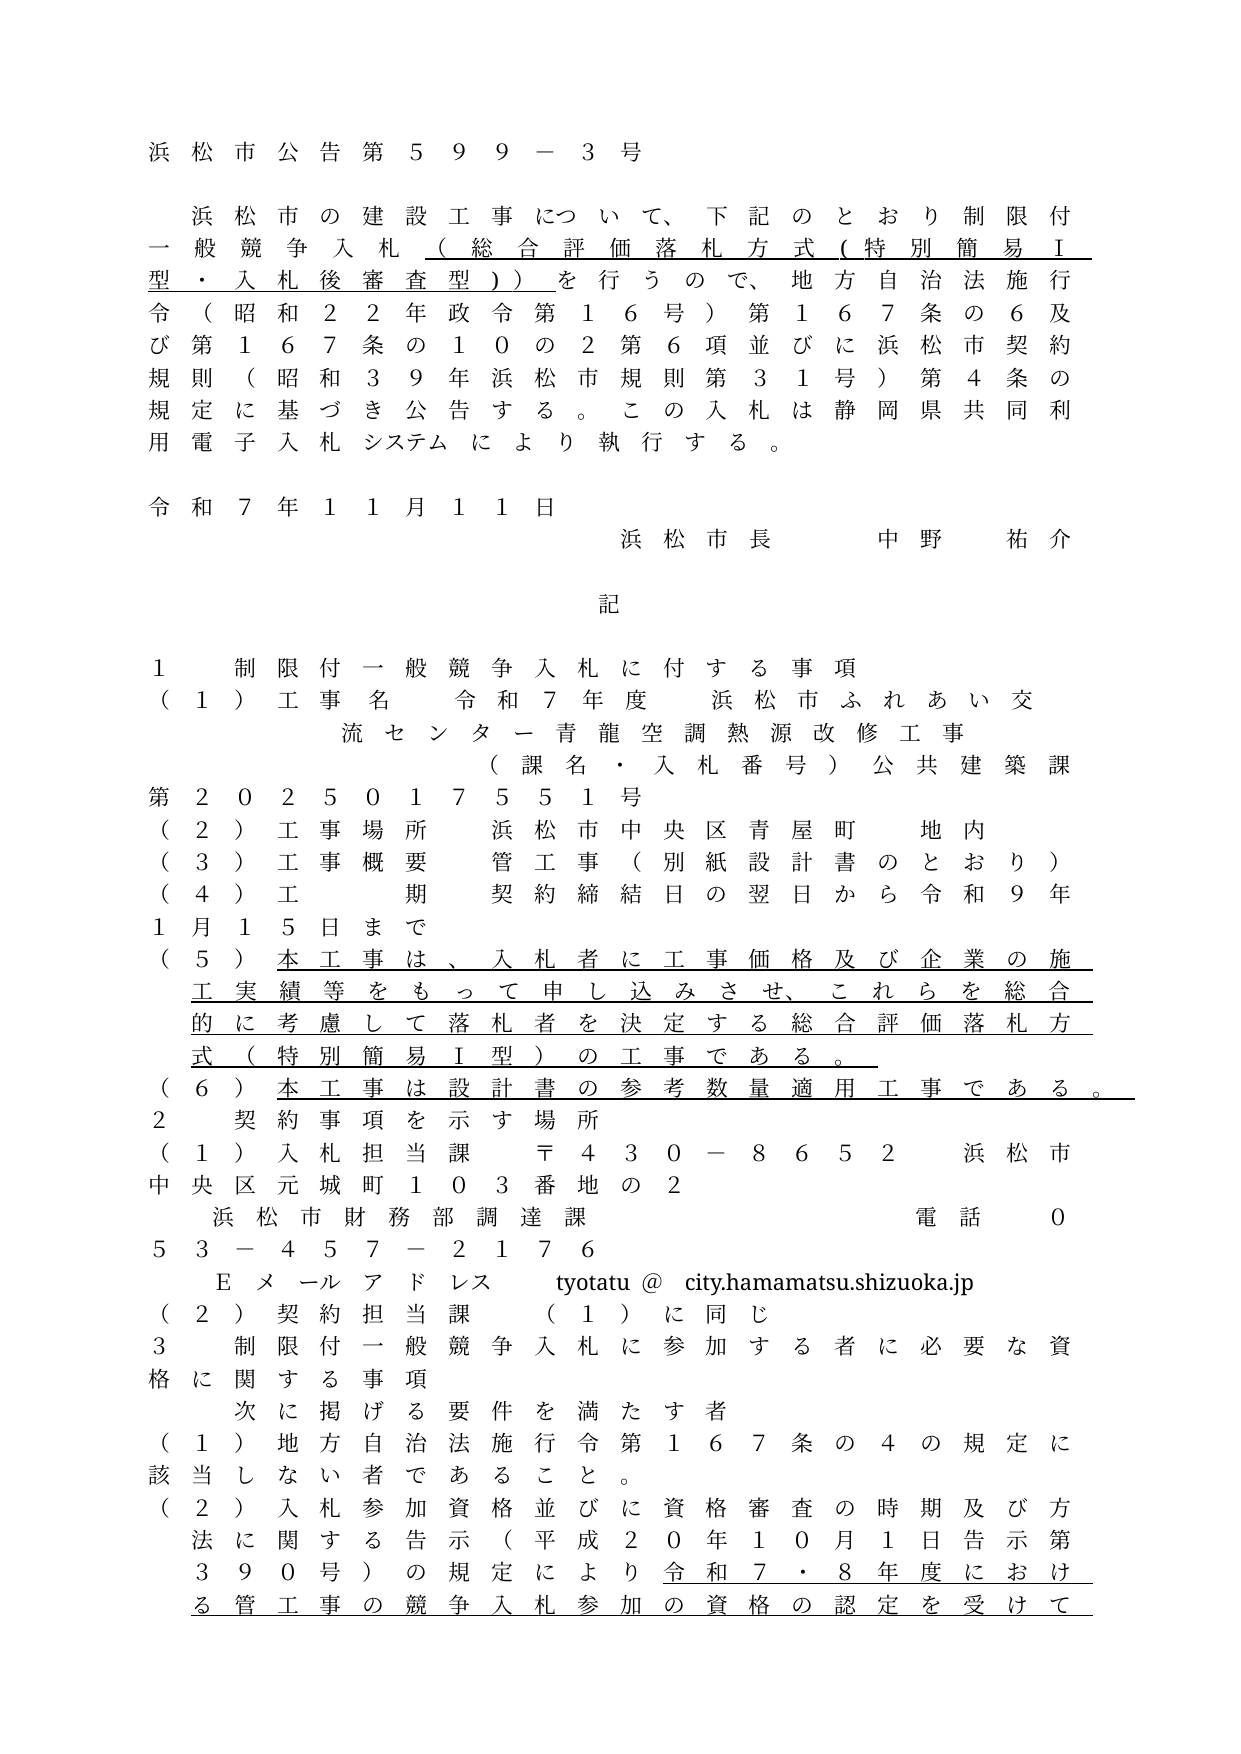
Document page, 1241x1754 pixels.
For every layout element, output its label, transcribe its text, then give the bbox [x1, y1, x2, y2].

text （５）本工事は、入札者に工事価格及び企業の施工実績等をもって申し込みさせ、これらを総合的に考慮して落札者を決定する総合評価落札方式（特別簡易Ⅰ型）の工事である。 [148, 942, 1092, 1071]
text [148, 1491, 1092, 1620]
text 浜松市の建設工事について、下記のとおり制限付一般競争入札（総合評価落札方式(特別簡易Ⅰ型・入札後審査型)）を行うので、地方自治法施行令（昭和２２年政令第１６号）第１６７条の６及び第１６７条の１０の２第６項並びに浜松市契約規則（昭和３９年浜松市規則第３１号）第４条の規定に基づき公告する。この入札は静岡県共同利用電子入札システムにより執行する。 [148, 199, 1092, 457]
text ３ 制限付一般競争入札に参加する者に必要な資格に関する事項 [148, 1329, 1092, 1394]
text （課名・入札番号）公共建築課 第２０２５０１７５５１号 [148, 748, 1092, 812]
text （４）工 期 契約締結日の翌日から令和９年１月１５日まで [148, 877, 1092, 942]
text （１）工事名 令和７年度 浜松市ふれあい交流センター青龍空調熱源改修工事 [148, 683, 1092, 748]
text 浜松市財務部調達課 電話 ０５３－４５７－２１７６ [148, 1200, 1092, 1264]
text 浜松市公告第５９９－３号 [148, 134, 1092, 167]
text 令和７年１１月１１日 [148, 489, 1092, 522]
text （２）契約担当課 （１）に同じ [148, 1297, 1092, 1329]
text （１）入札担当課 〒４３０－８６５２ 浜松市中央区元城町１０３番地の２ [148, 1135, 1092, 1200]
text Ｅメールアドレス tyotatu＠city.hamamatsu.shizuoka.jp [148, 1264, 1092, 1297]
text 浜松市長 中野 祐介 [148, 522, 1092, 554]
text （１）地方自治法施行令第１６７条の４の規定に該当しない者であること。 [148, 1426, 1092, 1491]
text ２ 契約事項を示す場所 [148, 1103, 1092, 1135]
text （２）工事場所 浜松市中央区青屋町 地内 [148, 812, 1092, 845]
subtitle 記 [148, 586, 1092, 619]
text （３）工事概要 管工事（別紙設計書のとおり） [148, 845, 1092, 877]
text 次に掲げる要件を満たす者 [148, 1394, 1092, 1426]
text （６）本工事は設計書の参考数量適用工事である。 [148, 1071, 1092, 1103]
text １ 制限付一般競争入札に付する事項 [148, 651, 1092, 683]
